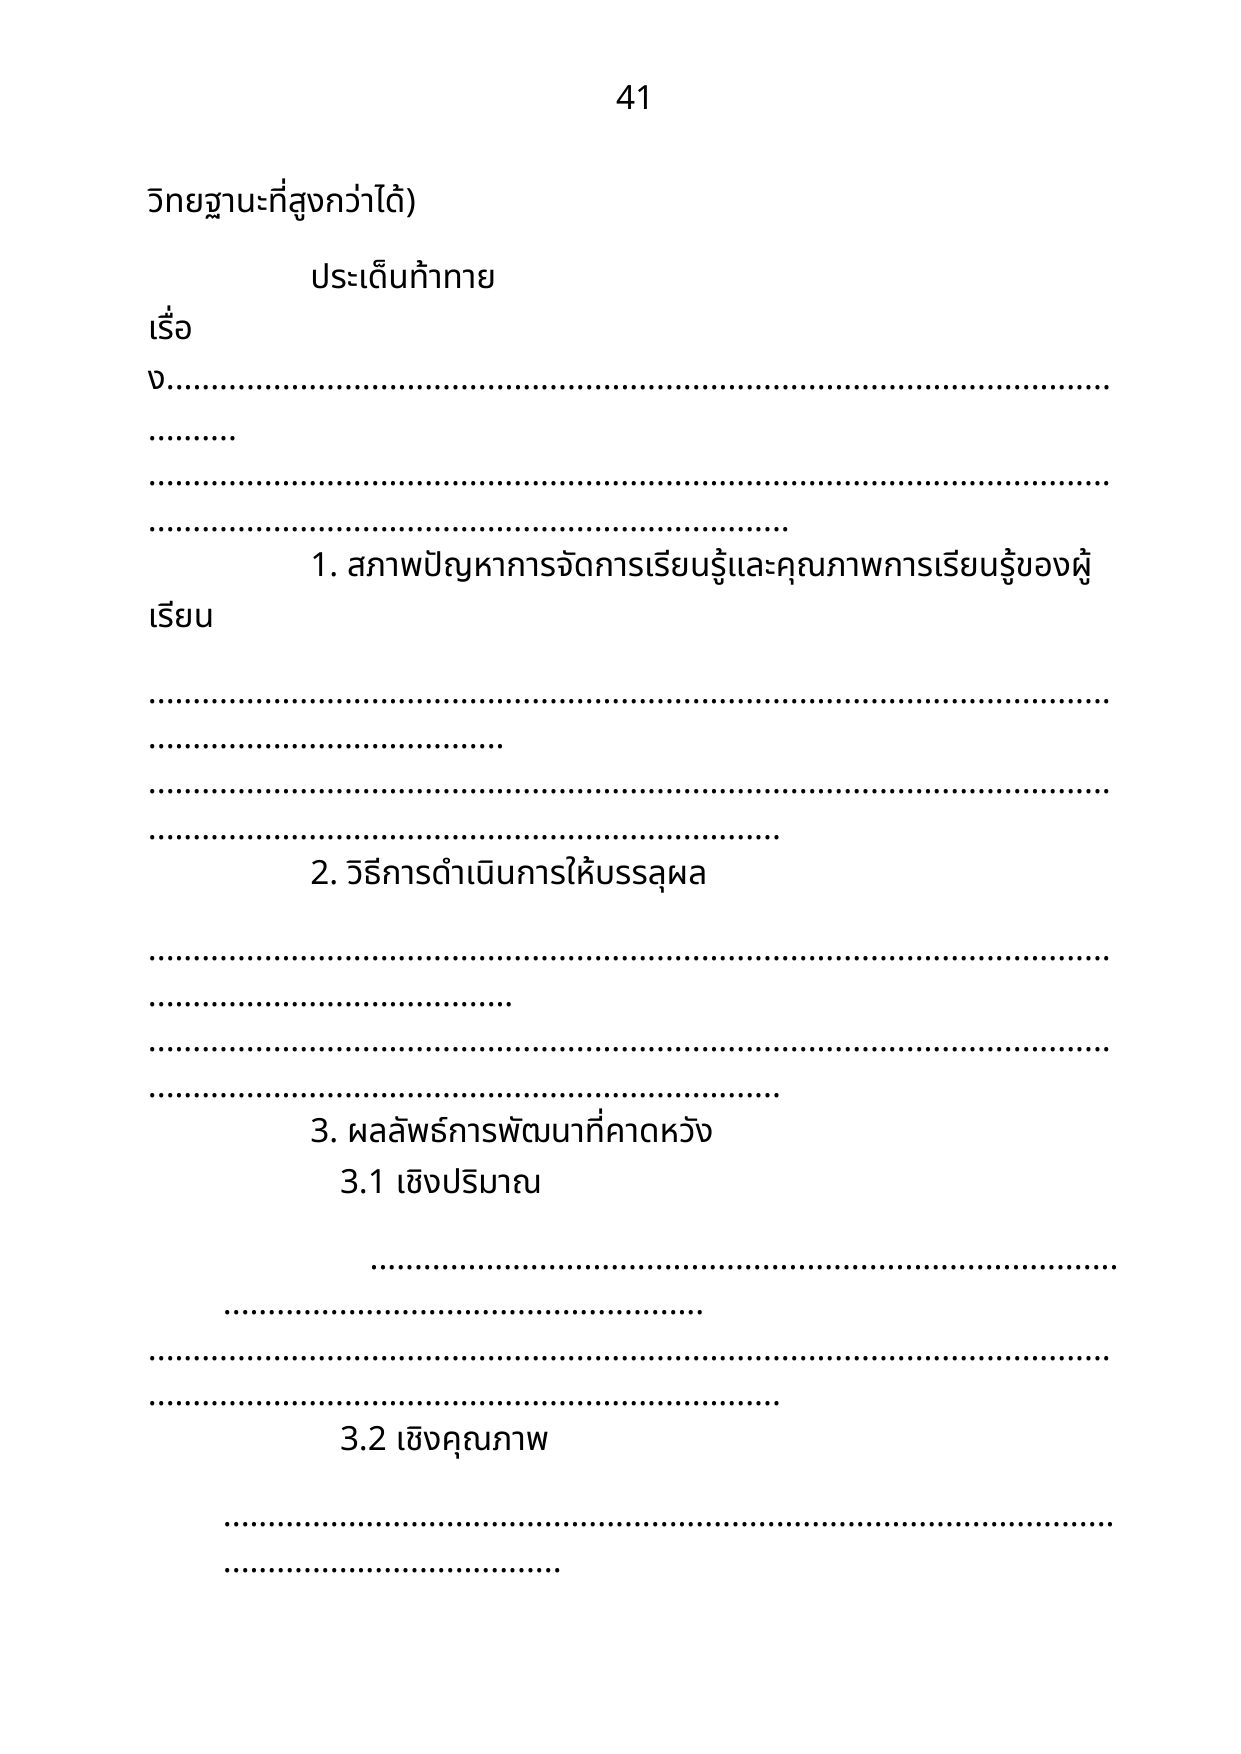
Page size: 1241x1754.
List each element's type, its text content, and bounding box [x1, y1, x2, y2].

text 3.1 เชิงปริมาณ [223, 1157, 1122, 1208]
text 3.2 เชิงคุณภาพ [223, 1415, 1122, 1466]
text 1. สภาพปัญหาการจัดการเรียนรู้และคุณภาพการเรียนรู้ของผู้เรียน [148, 541, 1122, 642]
text .................................................................................................................................................... [148, 642, 1122, 758]
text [148, 177, 1122, 253]
text .......................................................................................................................................... [223, 1208, 1122, 1324]
text 3. ผลลัพธ์การพัฒนาที่คาดหวัง [148, 1107, 1122, 1157]
text .......................................................................................................................................... [223, 1466, 1122, 1582]
text ..................................................................................................................................................... [148, 900, 1122, 1016]
text 2. วิธีการดำเนินการให้บรรลุผล [223, 849, 1122, 900]
text ประเด็นท้าทาย เรื่อง.................................................................................................................... [148, 253, 1122, 450]
text .................................................................................................................................................................................... [148, 450, 1122, 541]
